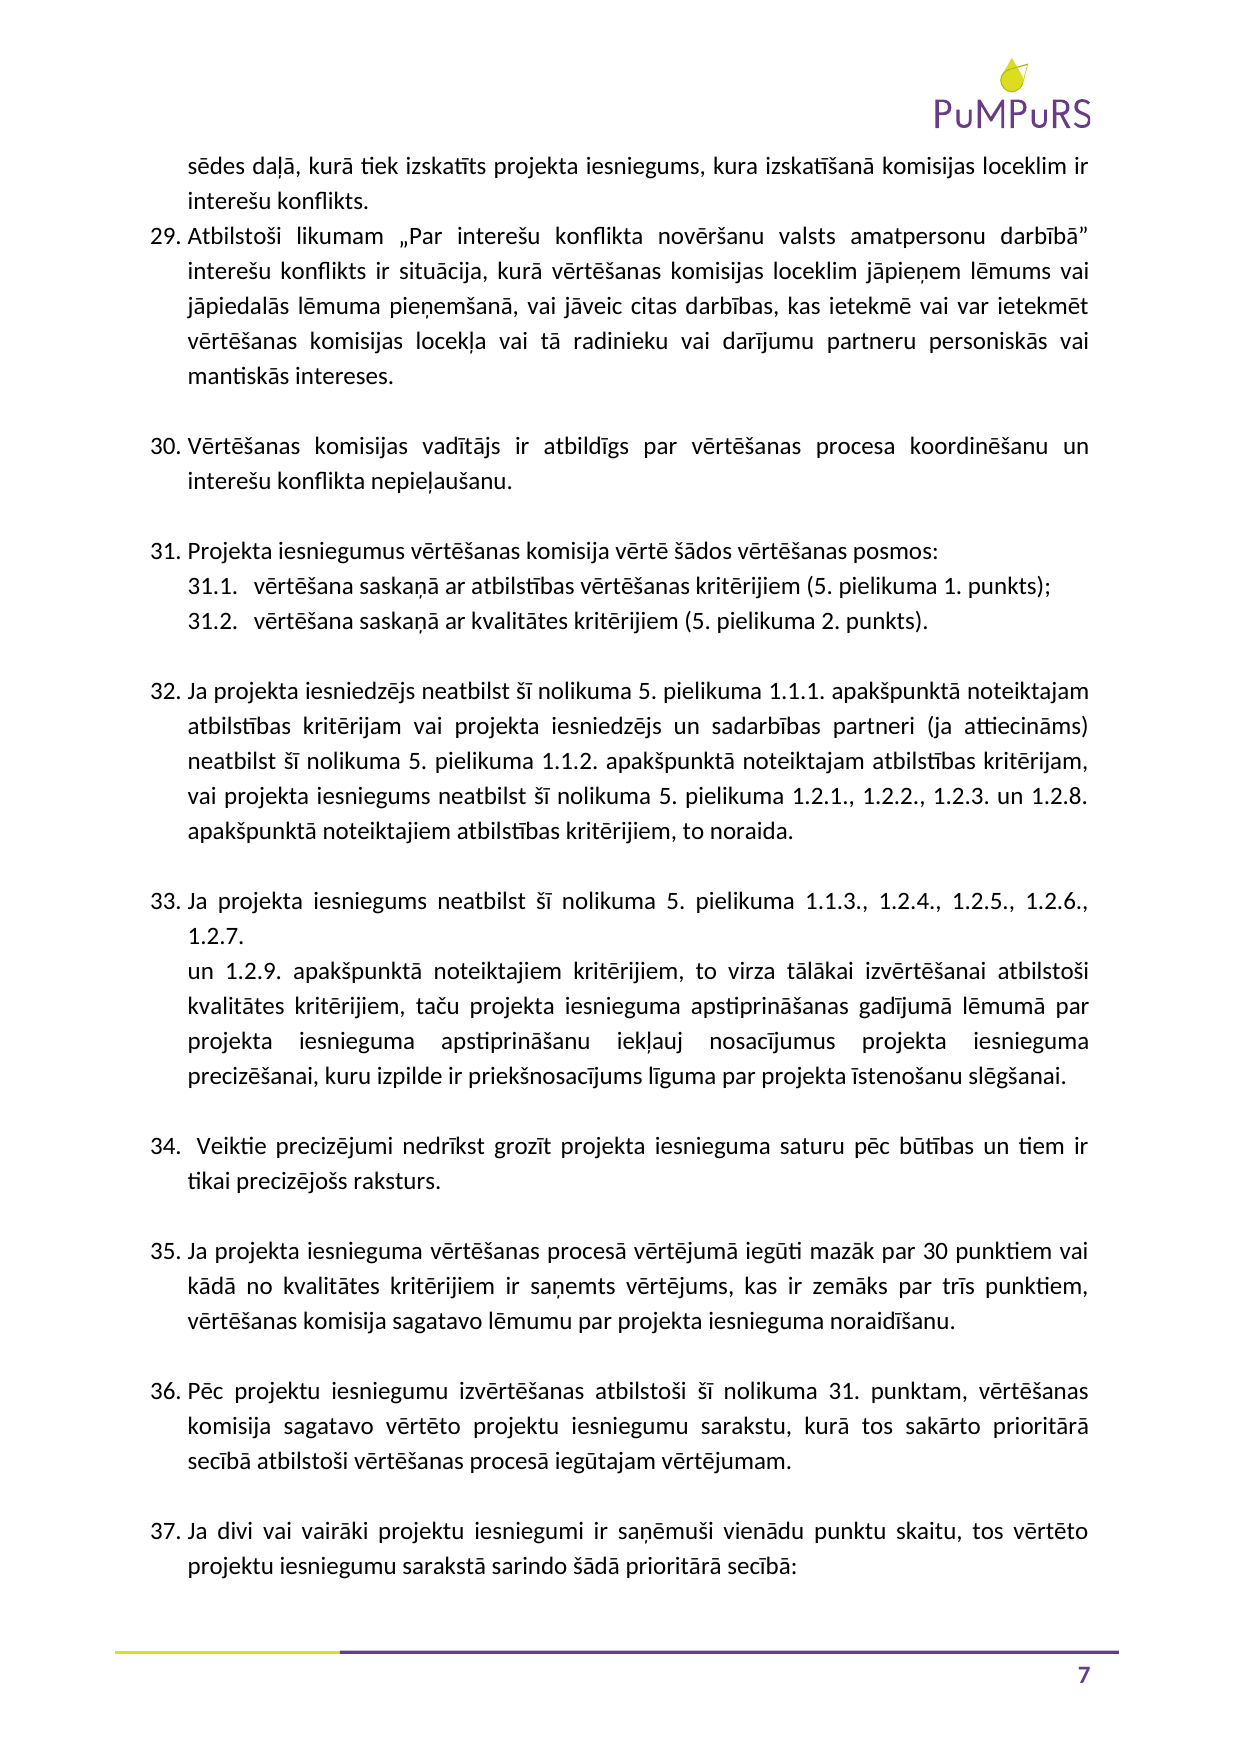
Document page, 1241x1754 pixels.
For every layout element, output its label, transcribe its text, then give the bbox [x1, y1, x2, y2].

list Ja projekta iesniedzējs neatbilst šī nolikuma 5. pielikuma 1.1.1. apakšpunktā noteiktajam atbilstības kritērijam vai projekta iesniedzējs un sadarbības partneri (ja attiecināms) neatbilst šī nolikuma 5. pielikuma 1.1.2. apakšpunktā noteiktajam atbilstības kritērijam, vai projekta iesniegums neatbilst šī nolikuma 5. pielikuma 1.2.1., 1.2.2., 1.2.3. un 1.2.8. apakšpunktā noteiktajiem atbilstības kritērijiem, to noraida. [150, 675, 1090, 846]
list Pēc projektu iesniegumu izvērtēšanas atbilstoši šī nolikuma 31. punktam, vērtēšanas komisija sagatavo vērtēto projektu iesniegumu sarakstu, kurā tos sakārto prioritārā secībā atbilstoši vērtēšanas procesā iegūtajam vērtējumam. [150, 1375, 1090, 1476]
list Ja projekta iesnieguma vērtēšanas procesā vērtējumā iegūti mazāk par 30 punktiem vai kādā no kvalitātes kritērijiem ir saņemts vērtējums, kas ir zemāks par trīs punktiem, vērtēšanas komisija sagatavo lēmumu par projekta iesnieguma noraidīšanu. [150, 1235, 1090, 1336]
list vērtēšana saskaņā ar kvalitātes kritērijiem (5. pielikuma 2. punkts). [187, 605, 1090, 636]
list vērtēšana saskaņā ar atbilstības vērtēšanas kritērijiem (5. pielikuma 1. punkts); [187, 570, 1090, 601]
list Vērtēšanas komisijas vadītājs ir atbildīgs par vērtēšanas procesa koordinēšanu un interešu konflikta nepieļaušanu. [150, 430, 1090, 496]
list Ja divi vai vairāki projektu iesniegumi ir saņēmuši vienādu punktu skaitu, tos vērtēto projektu iesniegumu sarakstā sarindo šādā prioritārā secībā: [150, 1515, 1090, 1581]
list Projekta iesniegumus vērtēšanas komisija vērtē šādos vērtēšanas posmos: [150, 535, 1090, 566]
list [150, 150, 1090, 216]
list un 1.2.9. apakšpunktā noteiktajiem kritērijiem, to virza tālākai izvērtēšanai atbilstoši kvalitātes kritērijiem, taču projekta iesnieguma apstiprināšanas gadījumā lēmumā par projekta iesnieguma apstiprināšanu iekļauj nosacījumus projekta iesnieguma precizēšanai, kuru izpilde ir priekšnosacījums līguma par projekta īstenošanu slēgšanai. [187, 955, 1090, 1091]
list Atbilstoši likumam „Par interešu konflikta novēršanu valsts amatpersonu darbībā” interešu konflikts ir situācija, kurā vērtēšanas komisijas loceklim jāpieņem lēmums vai jāpiedalās lēmuma pieņemšanā, vai jāveic citas darbības, kas ietekmē vai var ietekmēt vērtēšanas komisijas locekļa vai tā radinieku vai darījumu partneru personiskās vai mantiskās intereses. [150, 220, 1090, 391]
list Ja projekta iesniegums neatbilst šī nolikuma 5. pielikuma 1.1.3., 1.2.4., 1.2.5., 1.2.6., 1.2.7. [150, 885, 1090, 951]
list Veiktie precizējumi nedrīkst grozīt projekta iesnieguma saturu pēc būtības un tiem ir tikai precizējošs raksturs. [150, 1130, 1090, 1196]
